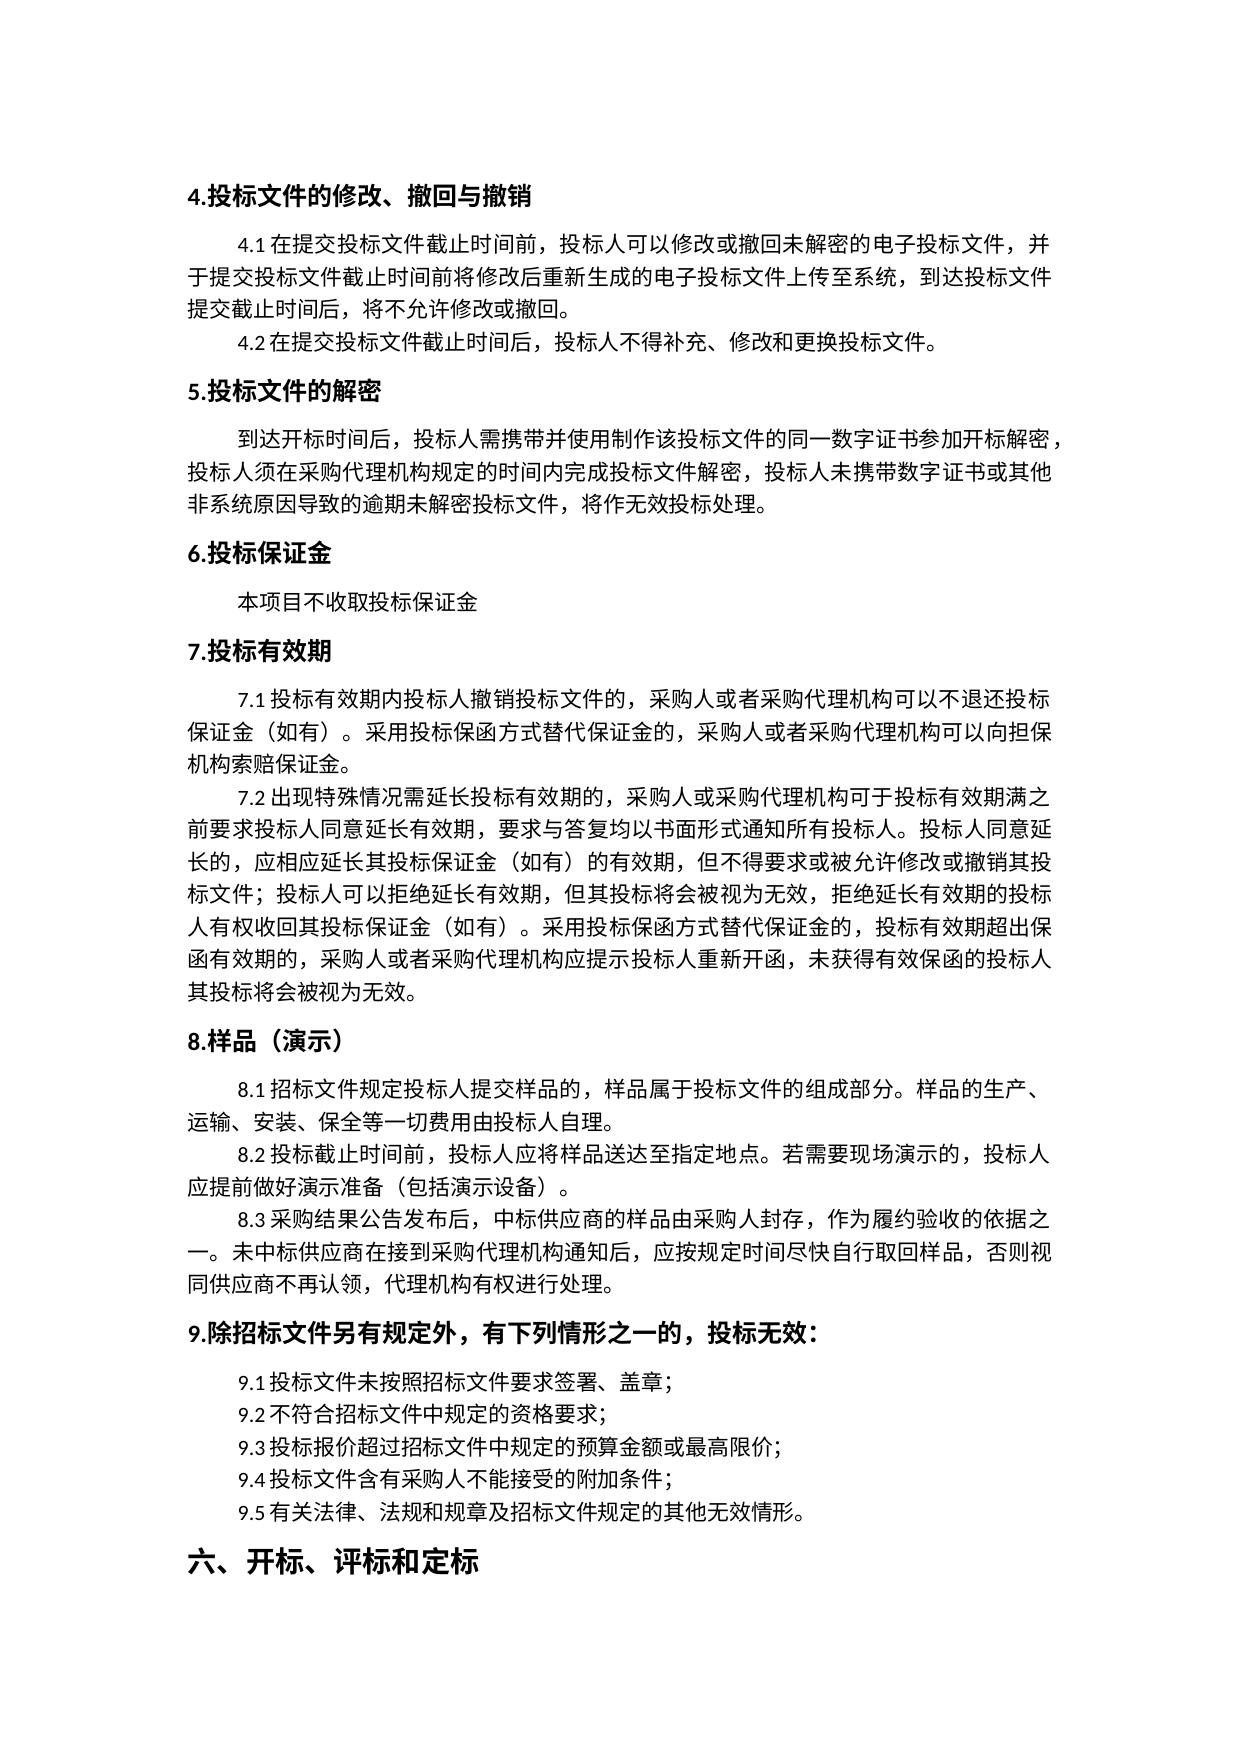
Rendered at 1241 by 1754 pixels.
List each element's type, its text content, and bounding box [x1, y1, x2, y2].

text 8.1招标文件规定投标人提交样品的，样品属于投标文件的组成部分。样品的生产、运输、安装、保全等一切费用由投标人自理。 [187, 1072, 1053, 1137]
text 8.样品（演示） [187, 1007, 1053, 1072]
text 9.5有关法律、法规和规章及招标文件规定的其他无效情形。 [187, 1494, 1053, 1527]
text 到达开标时间后，投标人需携带并使用制作该投标文件的同一数字证书参加开标解密，投标人须在采购代理机构规定的时间内完成投标文件解密，投标人未携带数字证书或其他非系统原因导致的逾期未解密投标文件，将作无效投标处理。 [187, 422, 1053, 519]
text 7.投标有效期 [187, 617, 1053, 682]
text 4.投标文件的修改、撤回与撤销 [187, 162, 1053, 227]
text 9.2不符合招标文件中规定的资格要求； [187, 1397, 1053, 1429]
text 9.3投标报价超过招标文件中规定的预算金额或最高限价； [187, 1429, 1053, 1462]
text 本项目不收取投标保证金 [187, 584, 1053, 617]
text 6.投标保证金 [187, 519, 1053, 584]
text 六、开标、评标和定标 [187, 1527, 1053, 1592]
text 9.1投标文件未按照招标文件要求签署、盖章； [187, 1364, 1053, 1397]
text 7.2出现特殊情况需延长投标有效期的，采购人或采购代理机构可于投标有效期满之前要求投标人同意延长有效期，要求与答复均以书面形式通知所有投标人。投标人同意延长的，应相应延长其投标保证金（如有）的有效期，但不得要求或被允许修改或撤销其投标文件；投标人可以拒绝延长有效期，但其投标将会被视为无效，拒绝延长有效期的投标人有权收回其投标保证金（如有）。采用投标保函方式替代保证金的，投标有效期超出保函有效期的，采购人或者采购代理机构应提示投标人重新开函，未获得有效保函的投标人其投标将会被视为无效。 [187, 779, 1053, 1007]
text 8.2投标截止时间前，投标人应将样品送达至指定地点。若需要现场演示的，投标人应提前做好演示准备（包括演示设备）。 [187, 1137, 1053, 1202]
text 5.投标文件的解密 [187, 357, 1053, 422]
text 4.2在提交投标文件截止时间后，投标人不得补充、修改和更换投标文件。 [187, 324, 1053, 357]
text 7.1投标有效期内投标人撤销投标文件的，采购人或者采购代理机构可以不退还投标保证金（如有）。采用投标保函方式替代保证金的，采购人或者采购代理机构可以向担保机构索赔保证金。 [187, 682, 1053, 779]
text 4.1在提交投标文件截止时间前，投标人可以修改或撤回未解密的电子投标文件，并于提交投标文件截止时间前将修改后重新生成的电子投标文件上传至系统，到达投标文件提交截止时间后，将不允许修改或撤回。 [187, 227, 1053, 324]
text 8.3采购结果公告发布后，中标供应商的样品由采购人封存，作为履约验收的依据之一。未中标供应商在接到采购代理机构通知后，应按规定时间尽快自行取回样品，否则视同供应商不再认领，代理机构有权进行处理。 [187, 1202, 1053, 1299]
text 9.4投标文件含有采购人不能接受的附加条件； [187, 1462, 1053, 1494]
text 9.除招标文件另有规定外，有下列情形之一的，投标无效： [187, 1299, 1053, 1364]
